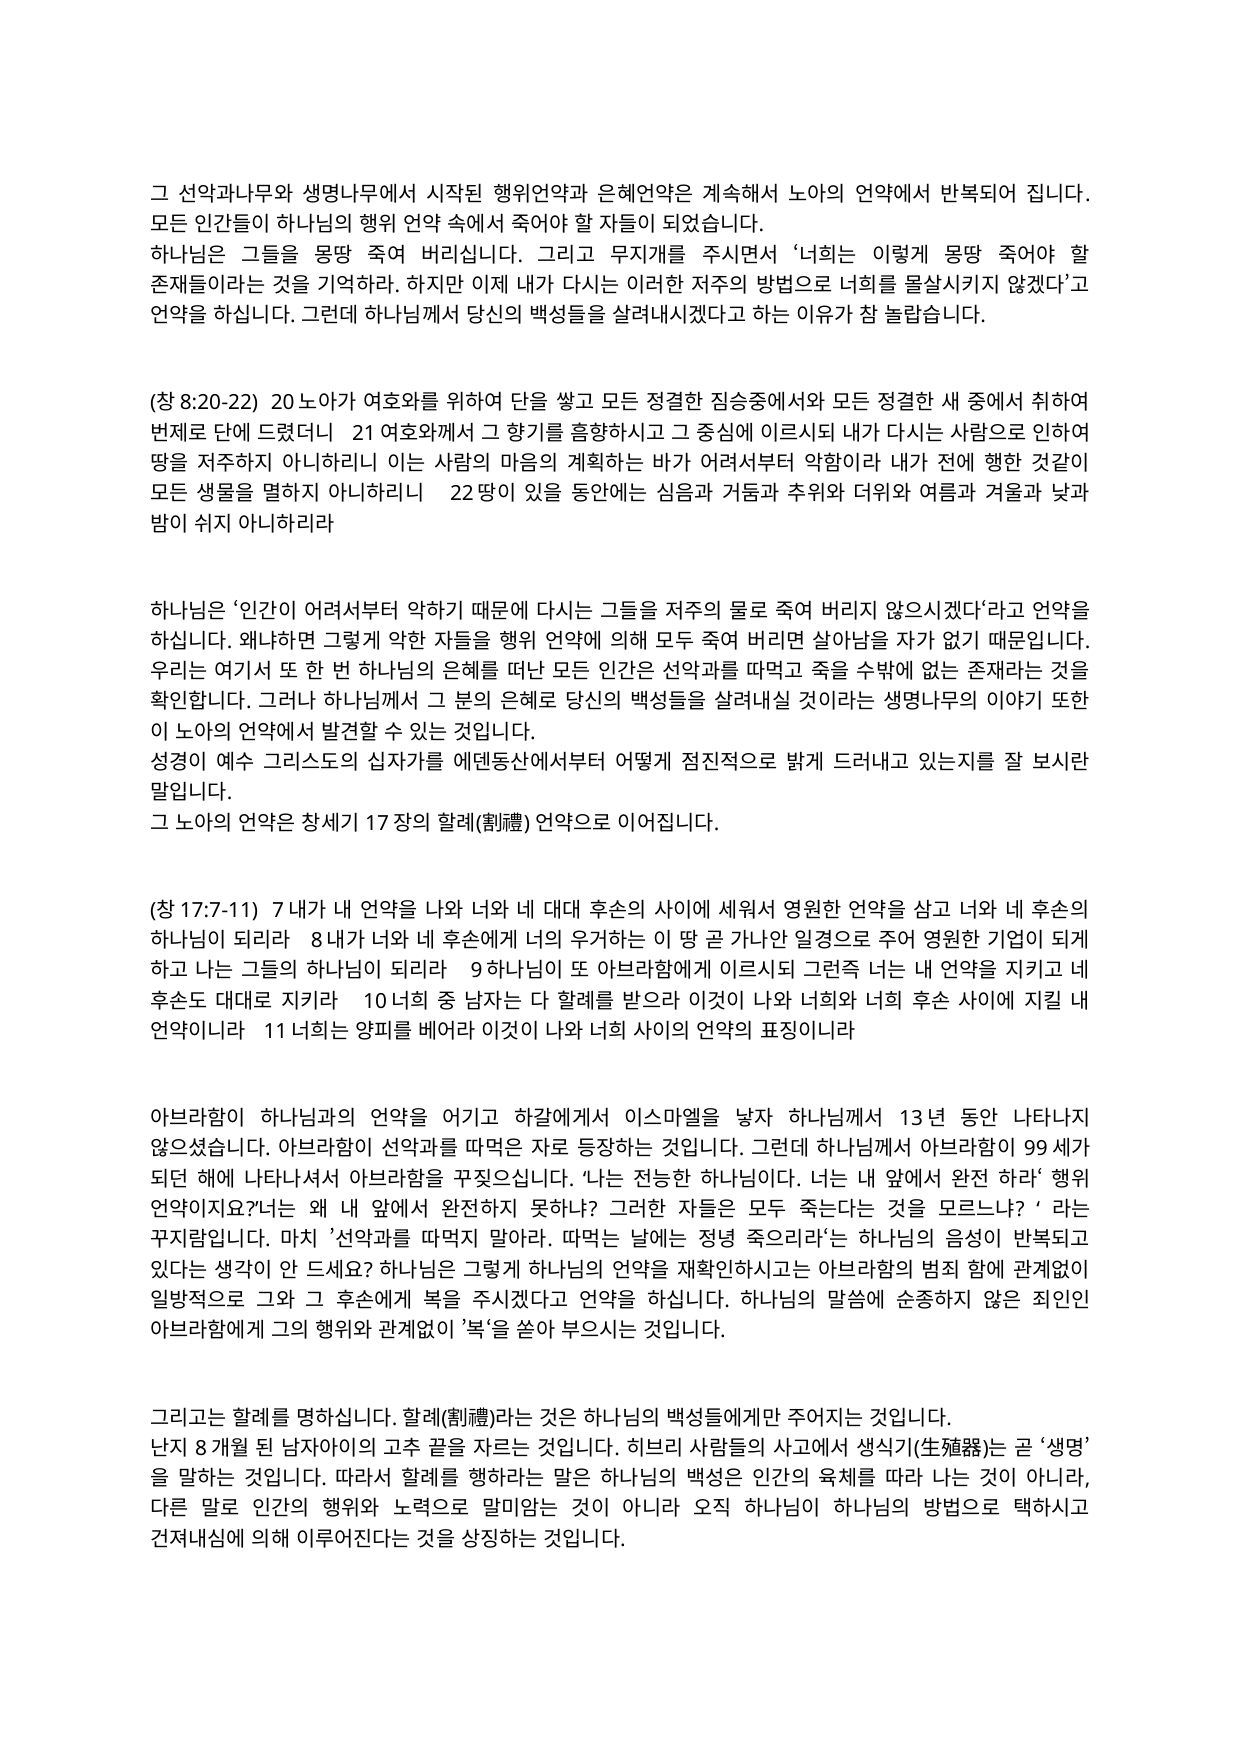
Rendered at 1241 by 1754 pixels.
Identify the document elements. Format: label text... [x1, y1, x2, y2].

text 성경이 예수 그리스도의 십자가를 에덴동산에서부터 어떻게 점진적으로 밝게 드러내고 있는지를 잘 보시란 말입니다. [150, 745, 1090, 806]
text 그 선악과나무와 생명나무에서 시작된 행위언약과 은혜언약은 계속해서 노아의 언약에서 반복되어 집니다. 모든 인간들이 하나님의 행위 언약 속에서 죽어야 할 자들이 되었습니다. [150, 177, 1090, 238]
text 하나님은 그들을 몽땅 죽여 버리십니다. 그리고 무지개를 주시면서 ‘너희는 이렇게 몽땅 죽어야 할 존재들이라는 것을 기억하라. 하지만 이제 내가 다시는 이러한 저주의 방법으로 너희를 몰살시키지 않겠다’고 언약을 하십니다. 그런데 하나님께서 당신의 백성들을 살려내시겠다고 하는 이유가 참 놀랍습니다. [150, 238, 1090, 329]
text (창8:20‐22) 20노아가 여호와를 위하여 단을 쌓고 모든 정결한 짐승중에서와 모든 정결한 새 중에서 취하여 번제로 단에 드렸더니 21여호와께서 그 향기를 흠향하시고 그 중심에 이르시되 내가 다시는 사람으로 인하여 땅을 저주하지 아니하리니 이는 사람의 마음의 계획하는 바가 어려서부터 악함이라 내가 전에 행한 것같이 모든 생물을 멸하지 아니하리니 22땅이 있을 동안에는 심음과 거둠과 추위와 더위와 여름과 겨울과 낮과 밤이 쉬지 아니하리라 [150, 386, 1090, 537]
text 아브라함이 하나님과의 언약을 어기고 하갈에게서 이스마엘을 낳자 하나님께서 13년 동안 나타나지 않으셨습니다. 아브라함이 선악과를 따먹은 자로 등장하는 것입니다. 그런데 하나님께서 아브라함이 99세가 되던 해에 나타나셔서 아브라함을 꾸짖으십니다. ‘나는 전능한 하나님이다. 너는 내 앞에서 완전 하라‘ 행위 언약이지요?’너는 왜 내 앞에서 완전하지 못하냐? 그러한 자들은 모두 죽는다는 것을 모르느냐? ‘ 라는 꾸지람입니다. 마치 ’선악과를 따먹지 말아라. 따먹는 날에는 정녕 죽으리라‘는 하나님의 음성이 반복되고 있다는 생각이 안 드세요? 하나님은 그렇게 하나님의 언약을 재확인하시고는 아브라함의 범죄 함에 관계없이 일방적으로 그와 그 후손에게 복을 주시겠다고 언약을 하십니다. 하나님의 말씀에 순종하지 않은 죄인인 아브라함에게 그의 행위와 관계없이 ’복‘을 쏟아 부으시는 것입니다. [150, 1101, 1090, 1344]
text 난지 8개월 된 남자아이의 고추 끝을 자르는 것입니다. 히브리 사람들의 사고에서 생식기(生殖器)는 곧 ‘생명’을 말하는 것입니다. 따라서 할례를 행하라는 말은 하나님의 백성은 인간의 육체를 따라 나는 것이 아니라, 다른 말로 인간의 행위와 노력으로 말미암는 것이 아니라 오직 하나님이 하나님의 방법으로 택하시고 건져내심에 의해 이루어진다는 것을 상징하는 것입니다. [150, 1431, 1090, 1552]
text 하나님은 ‘인간이 어려서부터 악하기 때문에 다시는 그들을 저주의 물로 죽여 버리지 않으시겠다‘라고 언약을 하십니다. 왜냐하면 그렇게 악한 자들을 행위 언약에 의해 모두 죽여 버리면 살아남을 자가 없기 때문입니다. 우리는 여기서 또 한 번 하나님의 은혜를 떠난 모든 인간은 선악과를 따먹고 죽을 수밖에 없는 존재라는 것을 확인합니다. 그러나 하나님께서 그 분의 은혜로 당신의 백성들을 살려내실 것이라는 생명나무의 이야기 또한 이 노아의 언약에서 발견할 수 있는 것입니다. [150, 594, 1090, 745]
text (창17:7‐11) 7내가 내 언약을 나와 너와 네 대대 후손의 사이에 세워서 영원한 언약을 삼고 너와 네 후손의 하나님이 되리라 8내가 너와 네 후손에게 너의 우거하는 이 땅 곧 가나안 일경으로 주어 영원한 기업이 되게 하고 나는 그들의 하나님이 되리라 9하나님이 또 아브라함에게 이르시되 그런즉 너는 내 언약을 지키고 네 후손도 대대로 지키라 10너희 중 남자는 다 할례를 받으라 이것이 나와 너희와 너희 후손 사이에 지킬 내 언약이니라 11너희는 양피를 베어라 이것이 나와 너희 사이의 언약의 표징이니라 [150, 893, 1090, 1044]
text 그 노아의 언약은 창세기 17장의 할례(割禮) 언약으로 이어집니다. [150, 806, 1090, 836]
text 그리고는 할례를 명하십니다. 할례(割禮)라는 것은 하나님의 백성들에게만 주어지는 것입니다. [150, 1401, 1090, 1431]
